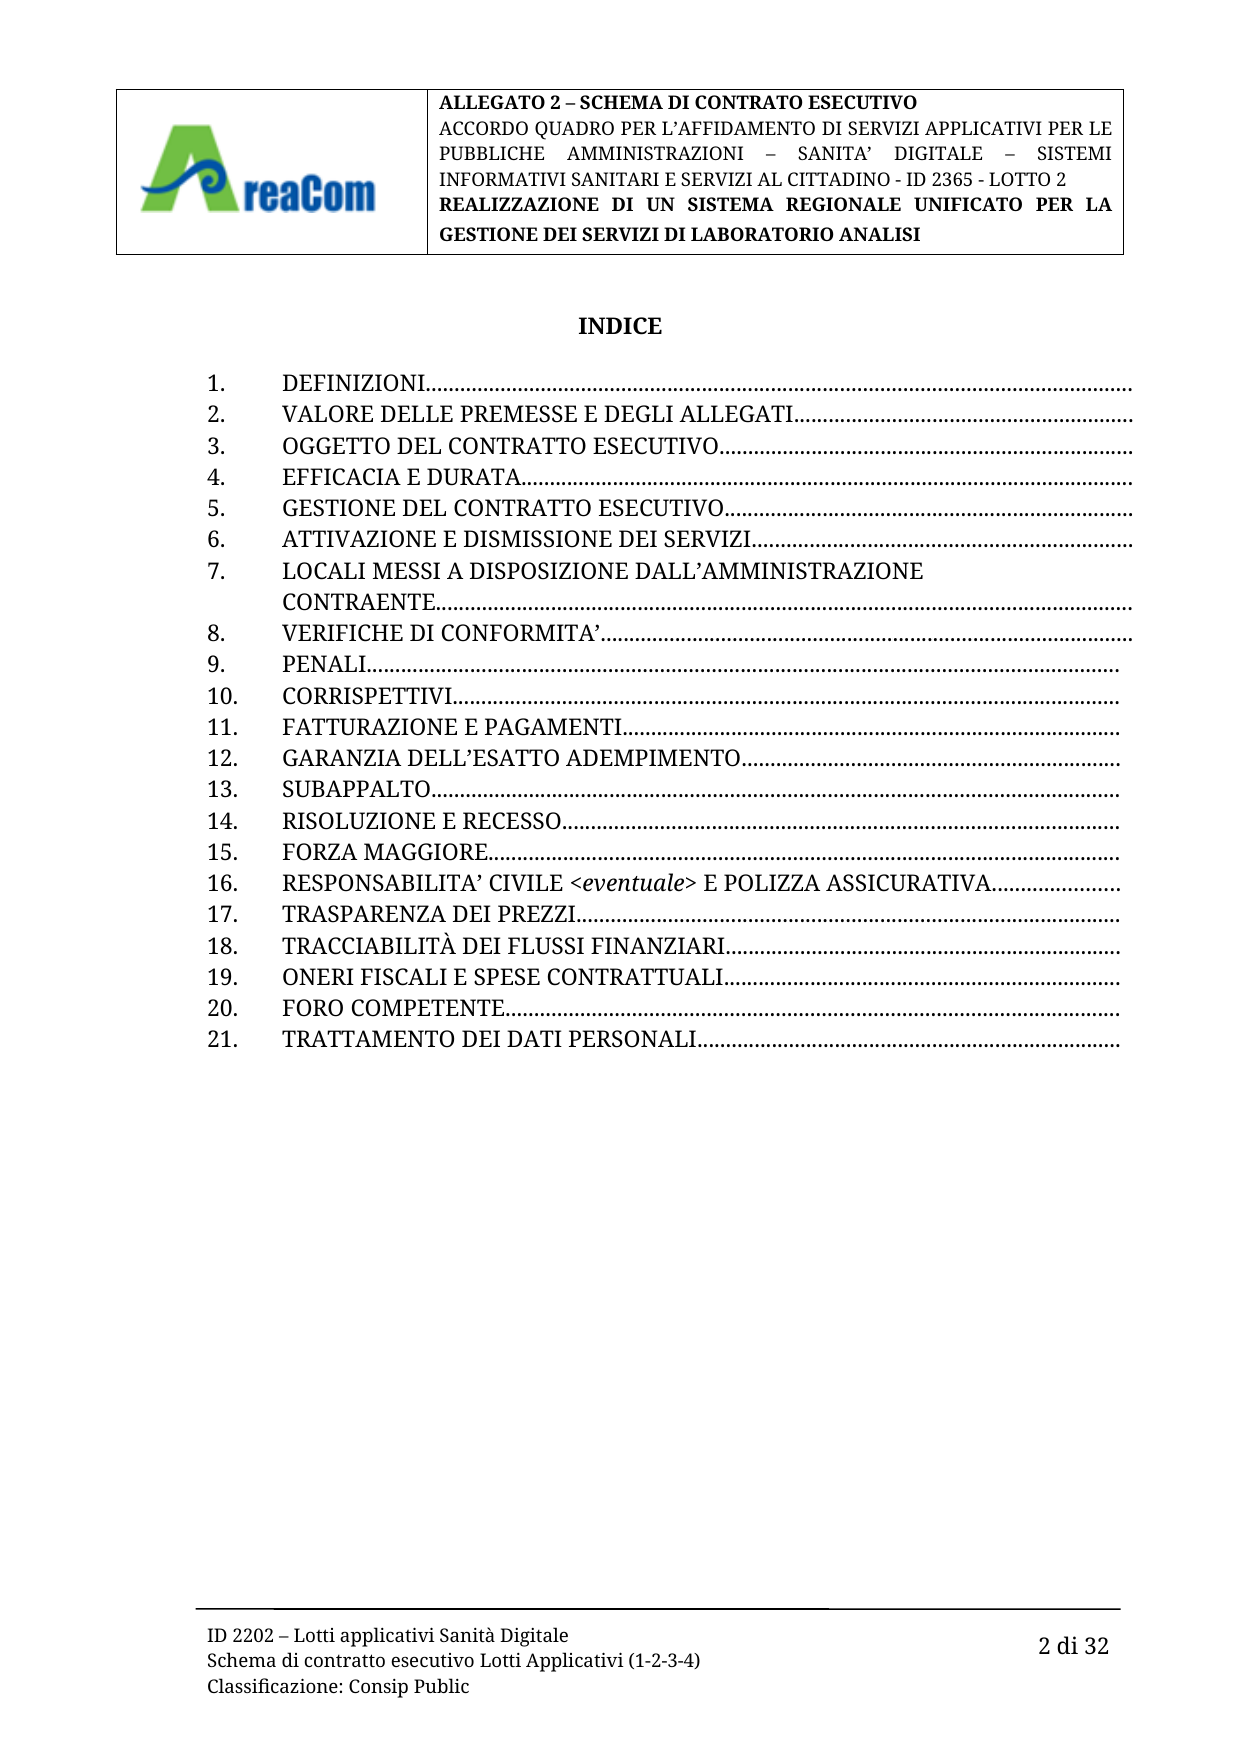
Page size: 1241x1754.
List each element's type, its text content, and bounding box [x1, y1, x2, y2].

text 12. GARANZIA DELL’ESATTO ADEMPIMENTO 13 [207, 742, 1033, 773]
text 2. VALORE DELLE PREMESSE E DEGLI ALLEGATI 6 [207, 398, 1033, 430]
text 13. SUBAPPALTO 13 [207, 773, 1033, 805]
text 18. TRACCIABILITÀ DEI FLUSSI FINANZIARI 18 [207, 930, 1033, 961]
text 11. FATTURAZIONE E PAGAMENTI 11 [207, 711, 1033, 742]
text 3. OGGETTO DEL CONTRATTO ESECUTIVO 6 [207, 430, 1033, 461]
text 6. ATTIVAZIONE E DISMISSIONE DEI SERVIZI 8 [207, 523, 1033, 555]
text 7. LOCALI MESSI A DISPOSIZIONE DALL’AMMINISTRAZIONE CONTRAENTE 9 [207, 555, 1033, 617]
text 4. EFFICACIA E DURATA 7 [207, 461, 1033, 492]
text 5. GESTIONE DEL CONTRATTO ESECUTIVO 7 [207, 492, 1033, 523]
text 19. ONERI FISCALI E SPESE CONTRATTUALI 19 [207, 961, 1033, 992]
text 21. TRATTAMENTO DEI DATI PERSONALI 19 [207, 1023, 1033, 1055]
text 9. PENALI 10 [207, 648, 1033, 680]
picture [127, 123, 381, 213]
text 1. DEFINIZIONI 5 [207, 367, 1033, 398]
text 14. RISOLUZIONE E RECESSO 16 [207, 805, 1033, 836]
text 17. TRASPARENZA DEI PREZZI 17 [207, 898, 1033, 930]
text 8. VERIFICHE DI CONFORMITA’ 9 [207, 617, 1033, 648]
text 10. CORRISPETTIVI 10 [207, 680, 1033, 711]
text INDICE [207, 313, 1033, 340]
text 16. RESPONSABILITA’ CIVILE <eventuale> E POLIZZA ASSICURATIVA 17 [207, 867, 1033, 898]
text 20. FORO COMPETENTE 19 [207, 992, 1033, 1023]
text 15. FORZA MAGGIORE 16 [207, 836, 1033, 867]
